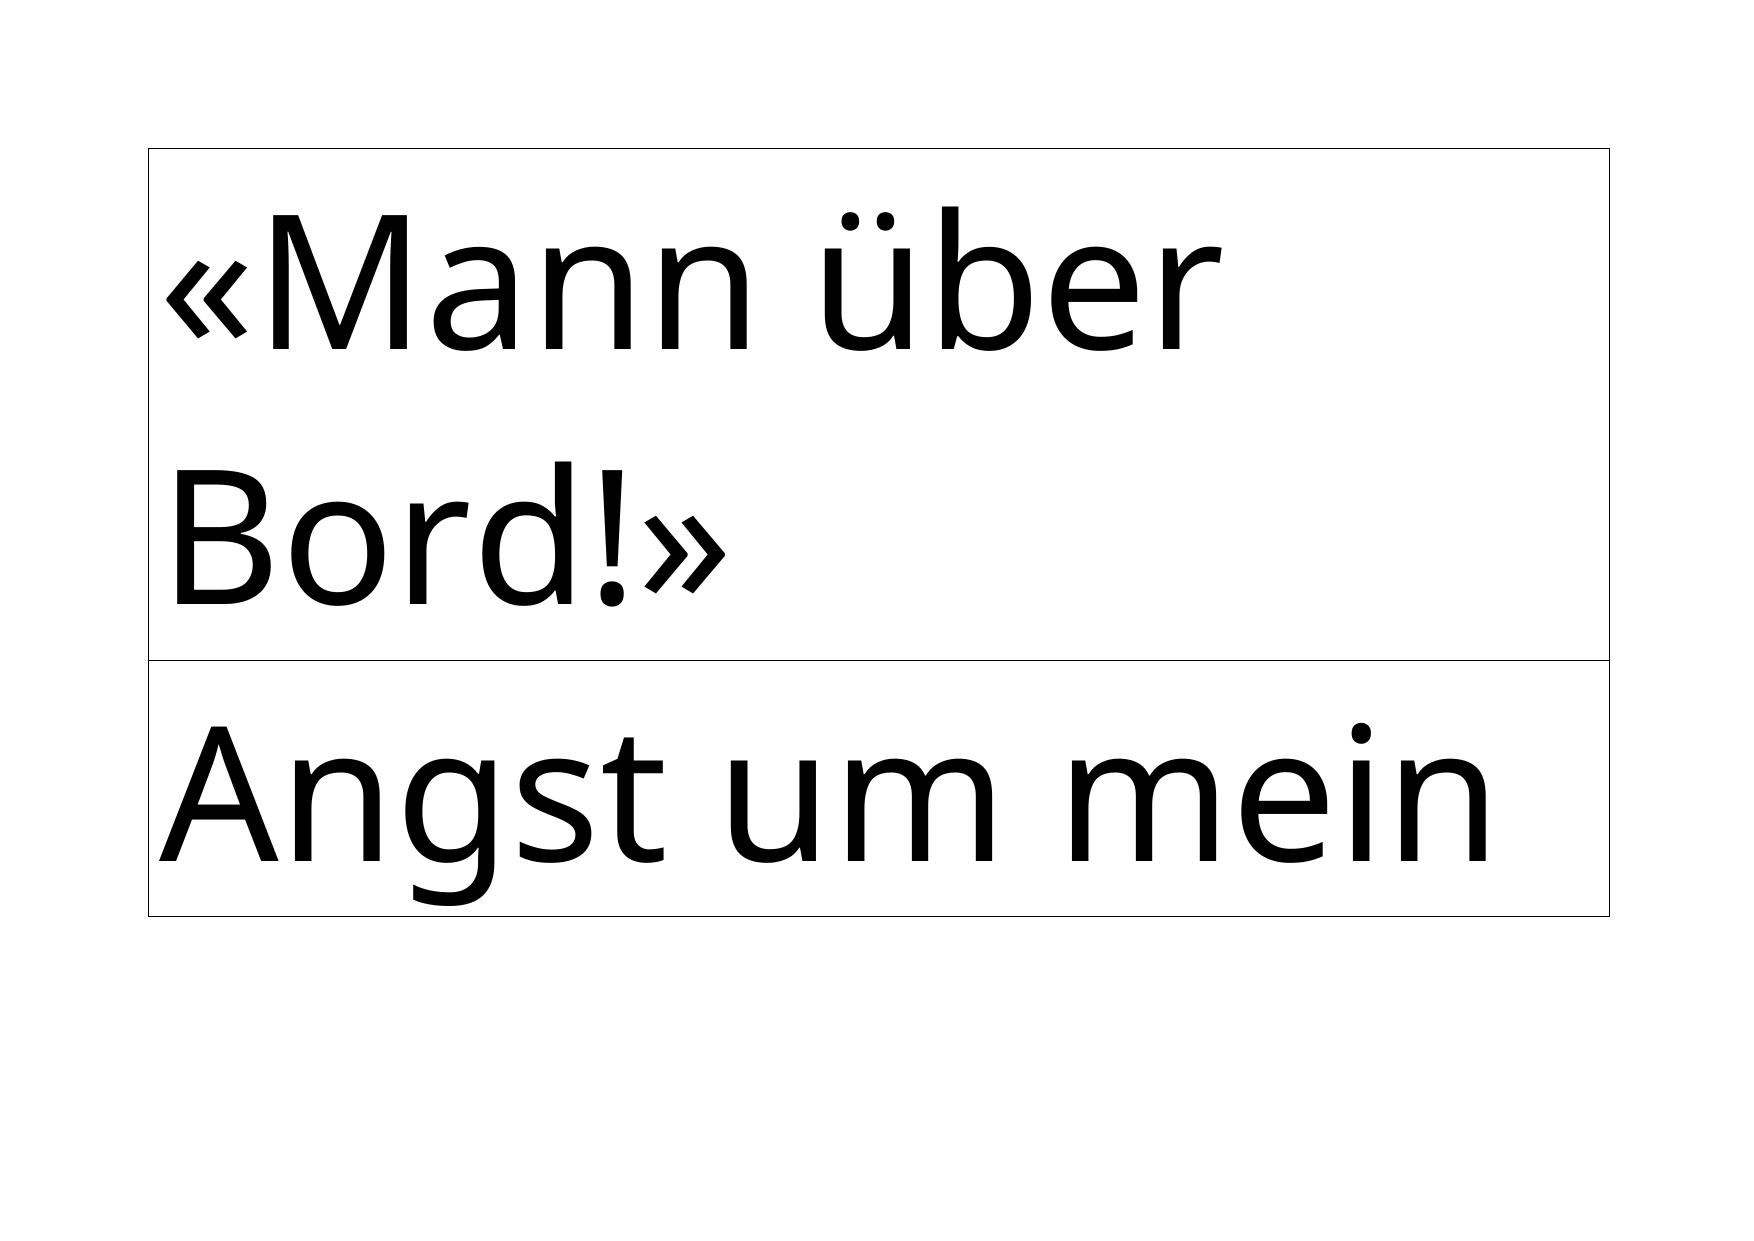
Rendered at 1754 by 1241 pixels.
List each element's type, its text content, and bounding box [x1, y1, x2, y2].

table_cell «Mann über Bord!» [149, 149, 1609, 659]
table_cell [149, 661, 1609, 916]
